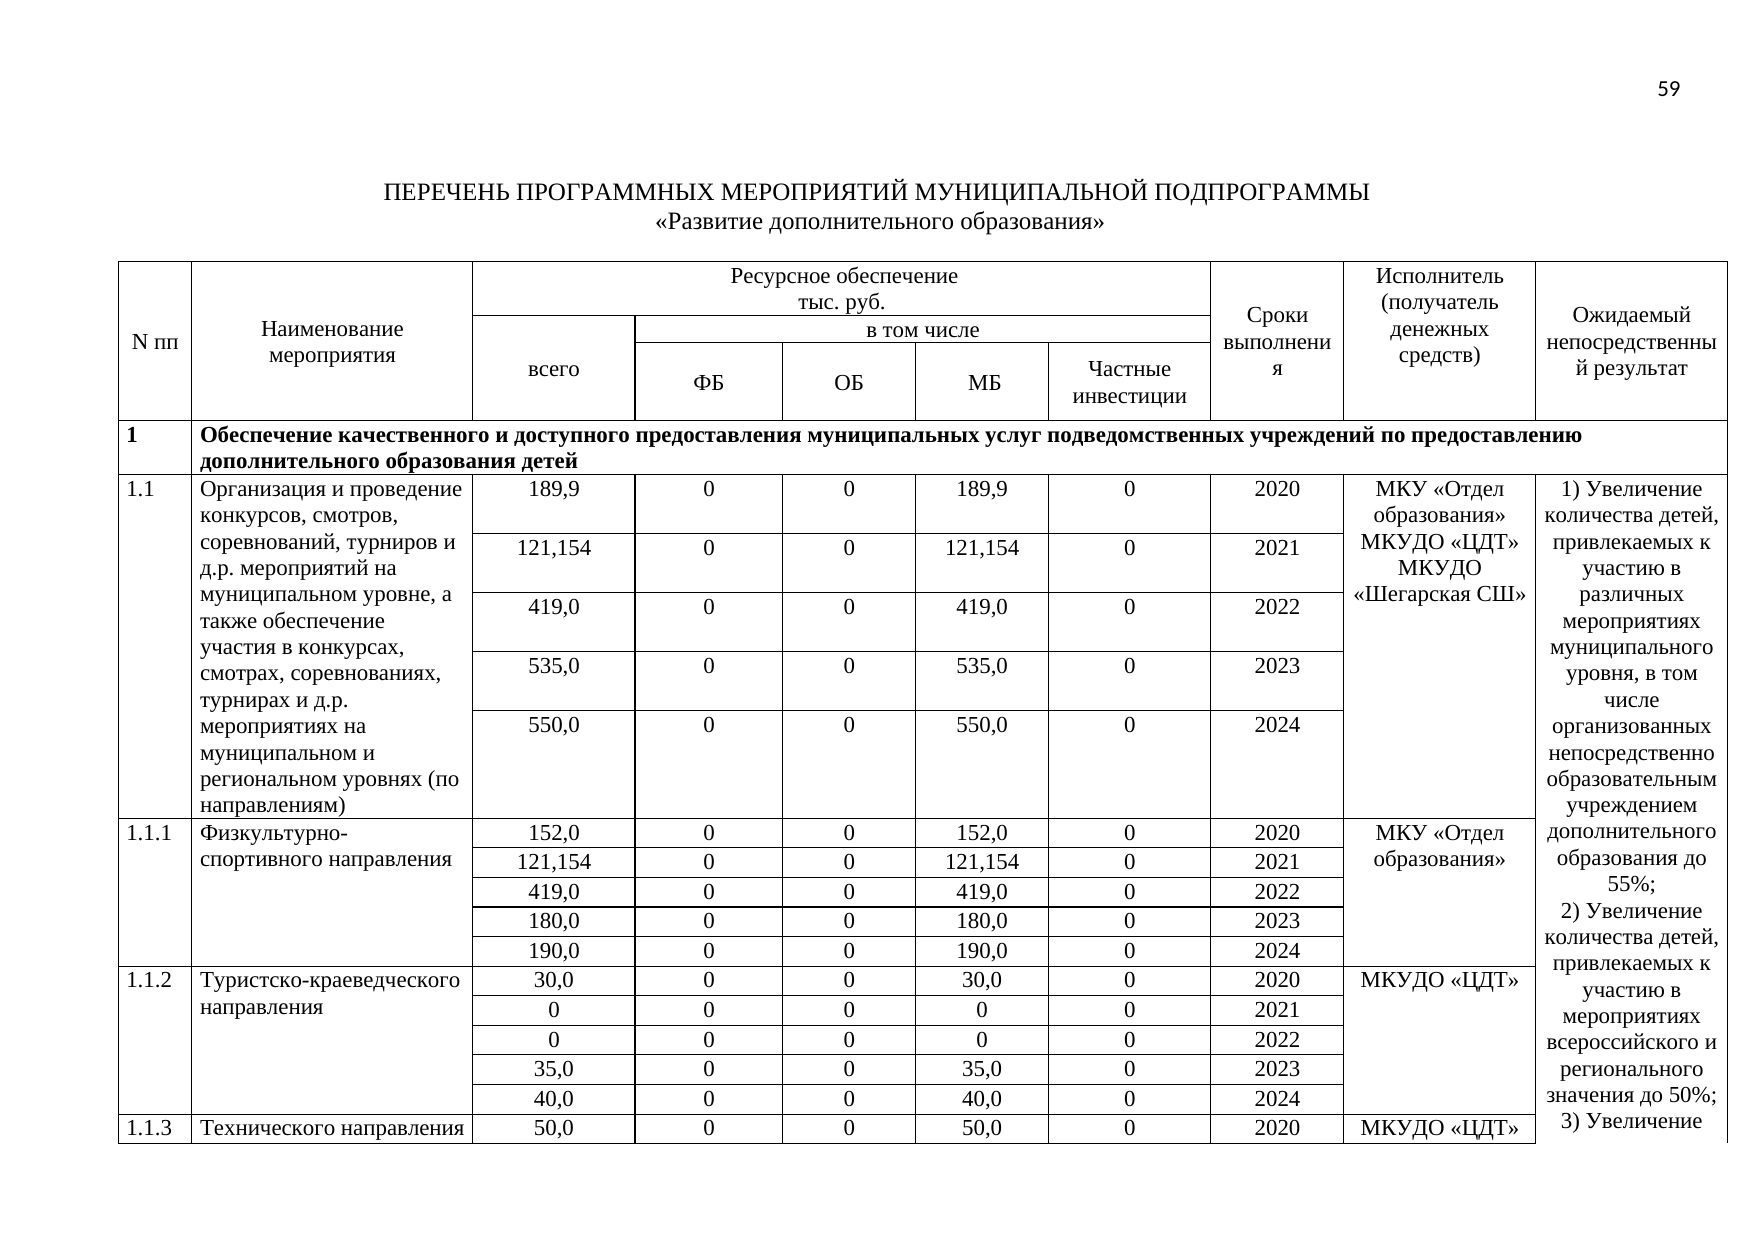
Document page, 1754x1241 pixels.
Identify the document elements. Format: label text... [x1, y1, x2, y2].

table_cell Физкультурно-спортивного направления [192, 819, 472, 966]
table_cell 0 [1049, 534, 1210, 592]
table_cell 0 [1049, 908, 1210, 936]
table_cell 0 [783, 937, 915, 966]
table_cell Частные инвестиции [1049, 343, 1210, 420]
table_cell 0 [783, 652, 915, 710]
table_cell Туристско-краеведческого направления [192, 967, 472, 1113]
table_cell 0 [1049, 996, 1210, 1025]
table_header Сроки выполнения [1211, 262, 1343, 420]
text «Развитие дополнительного образования» [74, 206, 1680, 235]
table_cell 0 [783, 711, 915, 818]
table_cell 1.1.2 [119, 967, 191, 1113]
table_cell 0 [916, 996, 1048, 1025]
table_cell 0 [1049, 848, 1210, 877]
table_cell 0 [636, 593, 782, 651]
table_cell МКУ «Отдел образования» МКУДО «ЦДТ» МКУДО «Шегарская СШ» [1344, 475, 1535, 818]
table_cell 121,154 [473, 534, 634, 592]
table_cell МКУ «Отдел образования» [1344, 819, 1535, 966]
table_cell 0 [636, 475, 782, 533]
table_cell 0 [1049, 819, 1210, 847]
table_cell 0 [1049, 1055, 1210, 1084]
table_cell 0 [783, 967, 915, 995]
table_cell 535,0 [473, 652, 634, 710]
table_cell 2022 [1211, 878, 1343, 906]
table_cell 35,0 [916, 1055, 1048, 1084]
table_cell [192, 1115, 472, 1143]
table_cell в том числе [636, 316, 1210, 342]
table_cell 535,0 [916, 652, 1048, 710]
table_cell 1.1.3 [119, 1115, 191, 1143]
table_cell 0 [636, 534, 782, 592]
table_cell 2021 [1211, 848, 1343, 877]
table_cell 2024 [1211, 937, 1343, 966]
table_cell 0 [783, 848, 915, 877]
table_cell всего [473, 316, 634, 420]
table_cell 121,154 [916, 534, 1048, 592]
table_cell 2023 [1211, 652, 1343, 710]
table_cell 0 [1049, 1115, 1210, 1143]
table_cell 2023 [1211, 1055, 1343, 1084]
table_cell 1 [119, 421, 191, 474]
table_cell 180,0 [473, 908, 634, 936]
table_cell 0 [1049, 652, 1210, 710]
table_cell 50,0 [473, 1115, 634, 1143]
table_cell 189,9 [916, 475, 1048, 533]
table_cell 0 [1049, 593, 1210, 651]
table_cell 121,154 [916, 848, 1048, 877]
table_cell 0 [783, 878, 915, 906]
table_cell 121,154 [473, 848, 634, 877]
table_cell 50,0 [916, 1115, 1048, 1143]
table_cell 0 [783, 534, 915, 592]
table_cell 0 [473, 1026, 634, 1054]
table_cell 419,0 [916, 593, 1048, 651]
table_cell 0 [783, 1026, 915, 1054]
table_cell 0 [783, 819, 915, 847]
table_cell 0 [783, 1115, 915, 1143]
table_cell 0 [1049, 1085, 1210, 1113]
table_cell 0 [1049, 878, 1210, 906]
table_cell 40,0 [916, 1085, 1048, 1113]
text ПЕРЕЧЕНЬ ПРОГРАММНЫХ МЕРОПРИЯТИЙ МУНИЦИПАЛЬНОЙ ПОДПРОГРАММЫ [74, 177, 1680, 206]
table_cell 0 [636, 967, 782, 995]
table_cell 0 [783, 475, 915, 533]
table_cell 0 [1049, 475, 1210, 533]
table_cell МБ [916, 343, 1048, 420]
table_cell 0 [636, 937, 782, 966]
table_cell 1.1 [119, 475, 191, 818]
table_cell 40,0 [473, 1085, 634, 1113]
table_cell 0 [783, 908, 915, 936]
table_cell 0 [783, 996, 915, 1025]
table_cell 30,0 [473, 967, 634, 995]
table_cell 0 [1049, 711, 1210, 818]
table_cell 0 [1049, 1026, 1210, 1054]
table_cell 0 [783, 593, 915, 651]
table_cell 1) Увеличение количества детей, привлекаемых к участию в различных мероприятиях муниципального уровня, в том числе организованных непосредственно образовательным учреждением дополнительного образования до 55%; 2) Увеличение количества детей, привлекаемых к участию в мероприятиях всероссийского и регионального значения до 50%; 3) Увеличение количества победителей и призёров конкурсов, смотров, соревнований, турниров и т.п. мероприятий всероссийского и регионального уровня до 25%; 4) Увеличение количества победителей и призёров конкурсов, смотров, соревнований, турниров и т.п. мероприятий муниципального уровня, в том числе организованных непосредственно образовательным учреждением дополнительного образования до 40%; 5) Увеличение количества воспитанников, имеющих спортивные разряды до 30%; 6) Доведение охвата детей, обучающихся по дополнительным общеобразовательным программам естественнонаучной и научно-технической направленностей до 30%; 7) Доведение охвата школьников услугами дополнительного образования до 80% [1536, 475, 1727, 1143]
table_cell Организация и проведение конкурсов, смотров, соревнований, турниров и д.р. мероприятий на муниципальном уровне, а также обеспечение участия в конкурсах, смотрах, соревнованиях, турнирах и д.р. мероприятиях на муниципальном и региональном уровнях (по направлениям) [192, 475, 472, 818]
table_cell 0 [636, 878, 782, 906]
table_cell 2024 [1211, 1085, 1343, 1113]
table_header Ожидаемый непосредственный результат [1536, 262, 1727, 420]
table_cell 2020 [1211, 1115, 1343, 1143]
table_cell 0 [783, 1055, 915, 1084]
table_header Исполнитель (получатель денежных средств) [1344, 262, 1535, 420]
table_cell МКУДО «ЦДТ» [1344, 1115, 1535, 1143]
table_cell 189,9 [473, 475, 634, 533]
table_cell 0 [636, 711, 782, 818]
table_cell 2020 [1211, 819, 1343, 847]
table_cell 190,0 [473, 937, 634, 966]
table_cell 35,0 [473, 1055, 634, 1084]
table_cell 0 [1049, 967, 1210, 995]
table_cell 0 [636, 908, 782, 936]
table_cell 2022 [1211, 593, 1343, 651]
table_cell 0 [636, 1085, 782, 1113]
table_cell 0 [636, 1026, 782, 1054]
table_cell 30,0 [916, 967, 1048, 995]
table_cell ОБ [783, 343, 915, 420]
table_cell 0 [636, 652, 782, 710]
table_header N пп [119, 262, 191, 420]
table_cell 0 [1049, 937, 1210, 966]
table_cell 419,0 [916, 878, 1048, 906]
table_cell 419,0 [473, 878, 634, 906]
table_cell 152,0 [473, 819, 634, 847]
table_cell 2020 [1211, 967, 1343, 995]
table_cell 419,0 [473, 593, 634, 651]
table_cell 0 [636, 1055, 782, 1084]
table_cell 2024 [1211, 711, 1343, 818]
table_cell 550,0 [473, 711, 634, 818]
table_cell 2020 [1211, 475, 1343, 533]
table_cell 0 [636, 848, 782, 877]
table_cell Обеспечение качественного и доступного предоставления муниципальных услуг подведомственных учреждений по предоставлению дополнительного образования детей [192, 421, 1727, 474]
table_header Наименование мероприятия [192, 262, 472, 420]
table_cell 0 [636, 996, 782, 1025]
table_cell 0 [636, 1115, 782, 1143]
table_cell 152,0 [916, 819, 1048, 847]
table_cell 2021 [1211, 996, 1343, 1025]
table_cell 2023 [1211, 908, 1343, 936]
table_cell 0 [916, 1026, 1048, 1054]
table_cell 180,0 [916, 908, 1048, 936]
table_header Ресурсное обеспечение тыс. руб. [473, 262, 1210, 315]
table_cell 0 [783, 1085, 915, 1113]
table_cell 2021 [1211, 534, 1343, 592]
table_cell 0 [636, 819, 782, 847]
table_cell 190,0 [916, 937, 1048, 966]
table_cell 0 [473, 996, 634, 1025]
table_cell 1.1.1 [119, 819, 191, 966]
table_cell 2022 [1211, 1026, 1343, 1054]
table_cell МКУДО «ЦДТ» [1344, 967, 1535, 1113]
table_cell 550,0 [916, 711, 1048, 818]
table_cell ФБ [636, 343, 782, 420]
